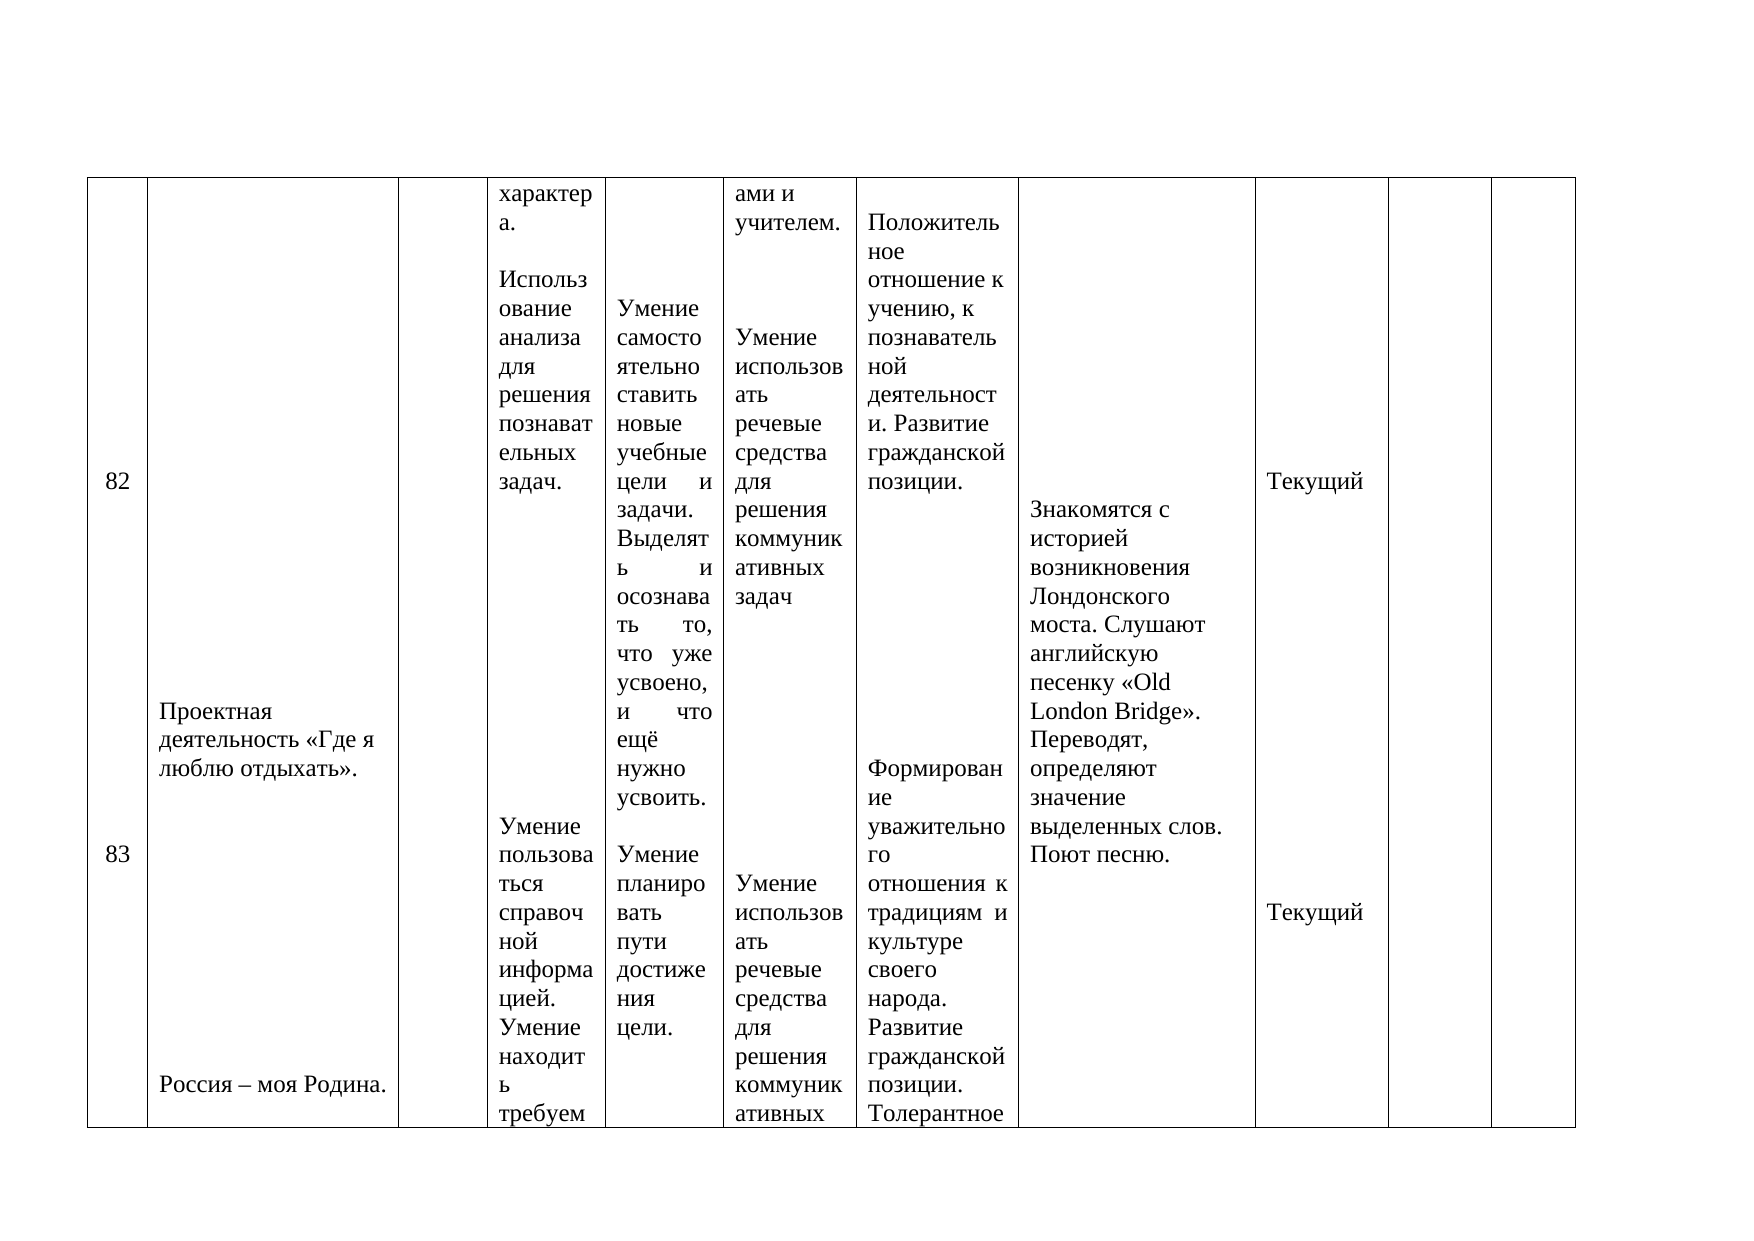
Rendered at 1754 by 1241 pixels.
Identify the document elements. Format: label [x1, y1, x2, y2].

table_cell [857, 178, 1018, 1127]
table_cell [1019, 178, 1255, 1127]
table_cell [724, 178, 856, 1127]
table_cell [1389, 178, 1491, 1127]
table_cell [399, 178, 487, 1127]
table_cell [88, 178, 147, 1127]
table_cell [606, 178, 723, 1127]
table_cell [148, 178, 398, 1127]
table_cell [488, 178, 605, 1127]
table_cell [1256, 178, 1388, 1127]
table_cell [1492, 178, 1575, 1127]
